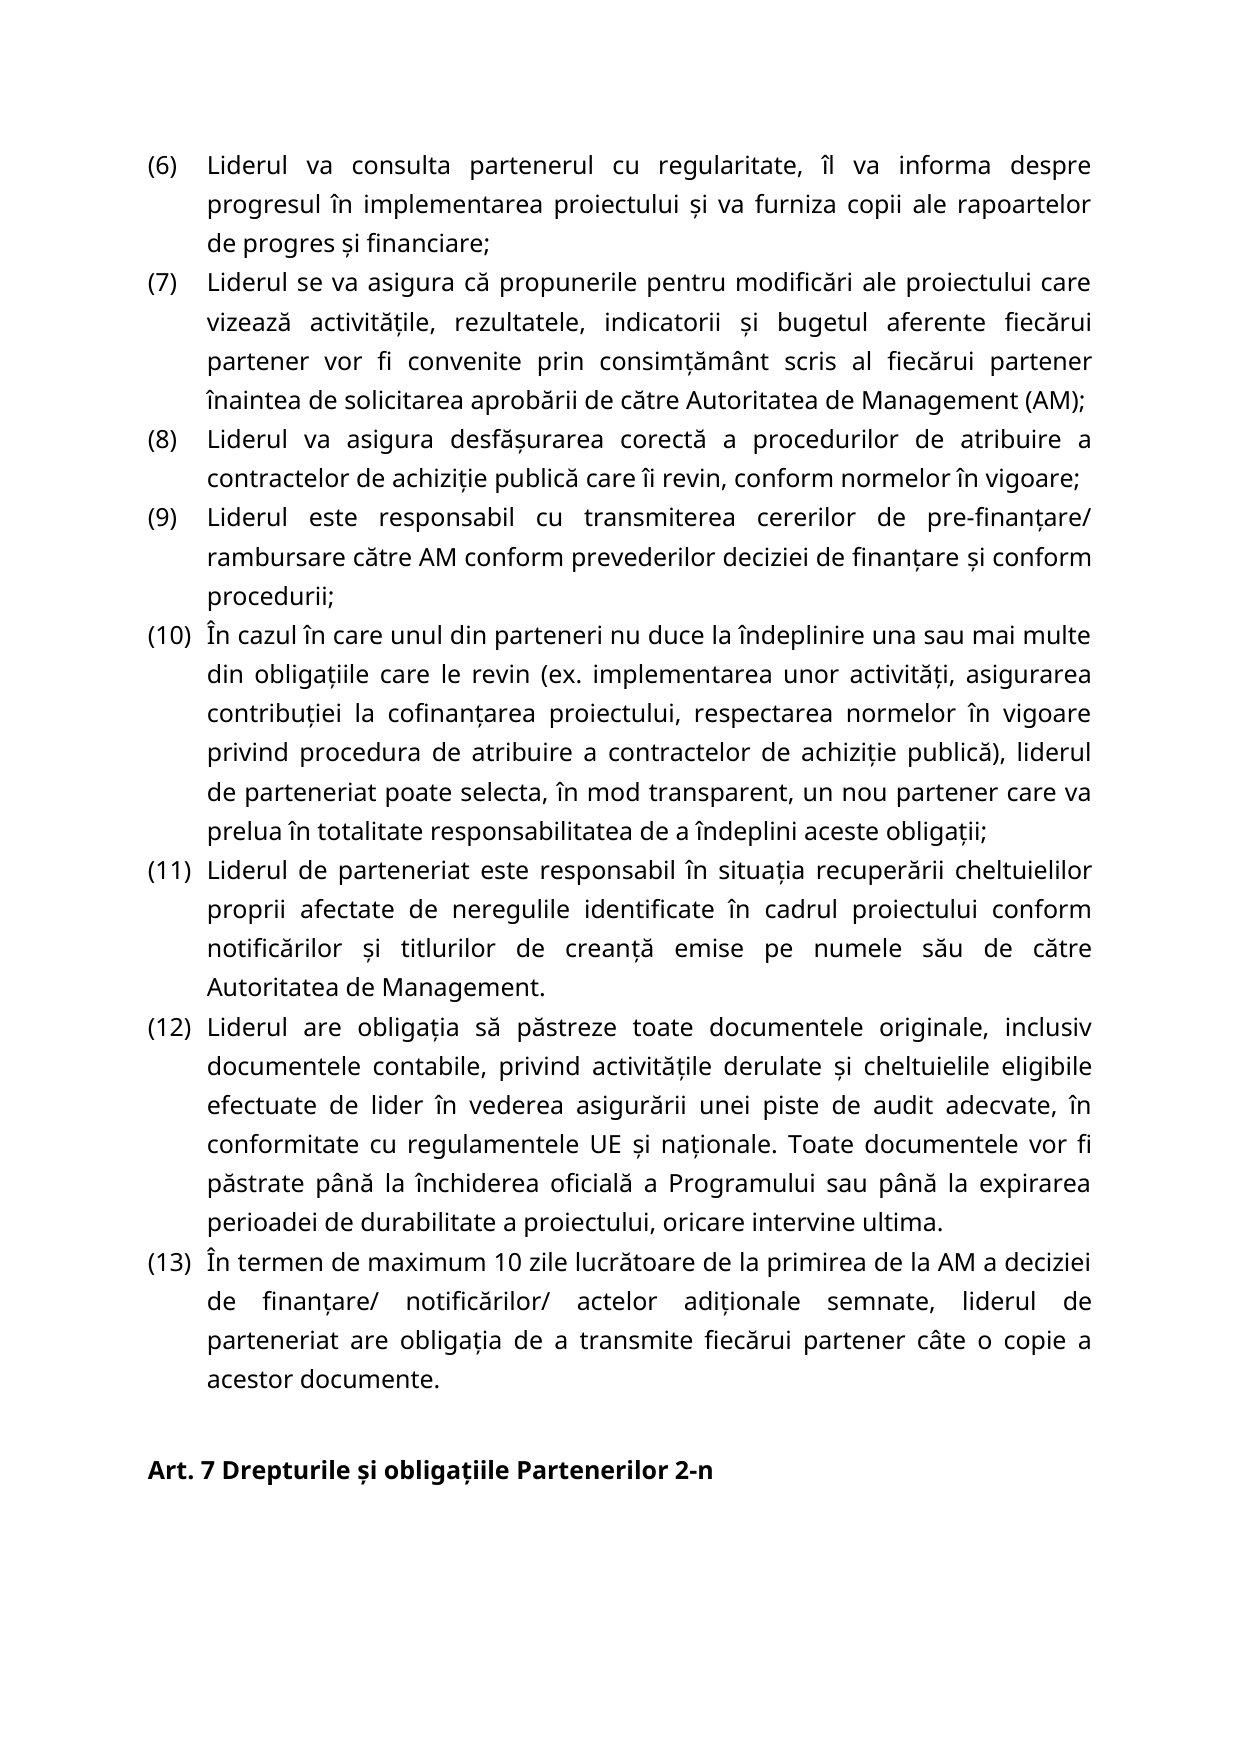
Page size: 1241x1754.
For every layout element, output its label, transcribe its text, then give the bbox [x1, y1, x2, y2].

list Liderul are obligația să păstreze toate documentele originale, inclusiv documentele contabile, privind activitățile derulate și cheltuielile eligibile efectuate de lider în vederea asigurării unei piste de audit adecvate, în conformitate cu regulamentele UE și naționale. Toate documentele vor fi păstrate până la închiderea oficială a Programului sau până la expirarea perioadei de durabilitate a proiectului, oricare intervine ultima. [148, 1009, 1093, 1239]
list Liderul se va asigura că propunerile pentru modificări ale proiectului care vizează activităţile, rezultatele, indicatorii și bugetul aferente fiecărui partener vor fi convenite prin consimțământ scris al fiecărui partener înaintea de solicitarea aprobării de către Autoritatea de Management (AM); [148, 265, 1093, 417]
list În termen de maximum 10 zile lucrătoare de la primirea de la AM a deciziei de finanțare/ notificărilor/ actelor adiționale semnate, liderul de parteneriat are obligația de a transmite fiecărui partener câte o copie a acestor documente. [148, 1244, 1093, 1396]
list În cazul în care unul din parteneri nu duce la îndeplinire una sau mai multe din obligaţiile care le revin (ex. implementarea unor activităţi, asigurarea contribuţiei la cofinanţarea proiectului, respectarea normelor în vigoare privind procedura de atribuire a contractelor de achiziţie publică), liderul de parteneriat poate selecta, în mod transparent, un nou partener care va prelua în totalitate responsabilitatea de a îndeplini aceste obligaţii; [148, 618, 1093, 847]
list Liderul va asigura desfăşurarea corectă a procedurilor de atribuire a contractelor de achiziţie publică care îi revin, conform normelor în vigoare; [148, 422, 1093, 495]
list Liderul este responsabil cu transmiterea cererilor de pre-finanţare/ rambursare către AM conform prevederilor deciziei de finanţare și conform procedurii; [148, 500, 1093, 612]
list Liderul de parteneriat este responsabil în situația recuperării cheltuielilor proprii afectate de neregulile identificate în cadrul proiectului conform notificărilor și titlurilor de creanță emise pe numele său de către Autoritatea de Management. [148, 853, 1093, 1004]
text Art. 7 Drepturile și obligațiile Partenerilor 2-n [148, 1453, 1093, 1487]
list Liderul va consulta partenerul cu regularitate, îl va informa despre progresul în implementarea proiectului şi va furniza copii ale rapoartelor de progres şi financiare; [148, 148, 1093, 260]
